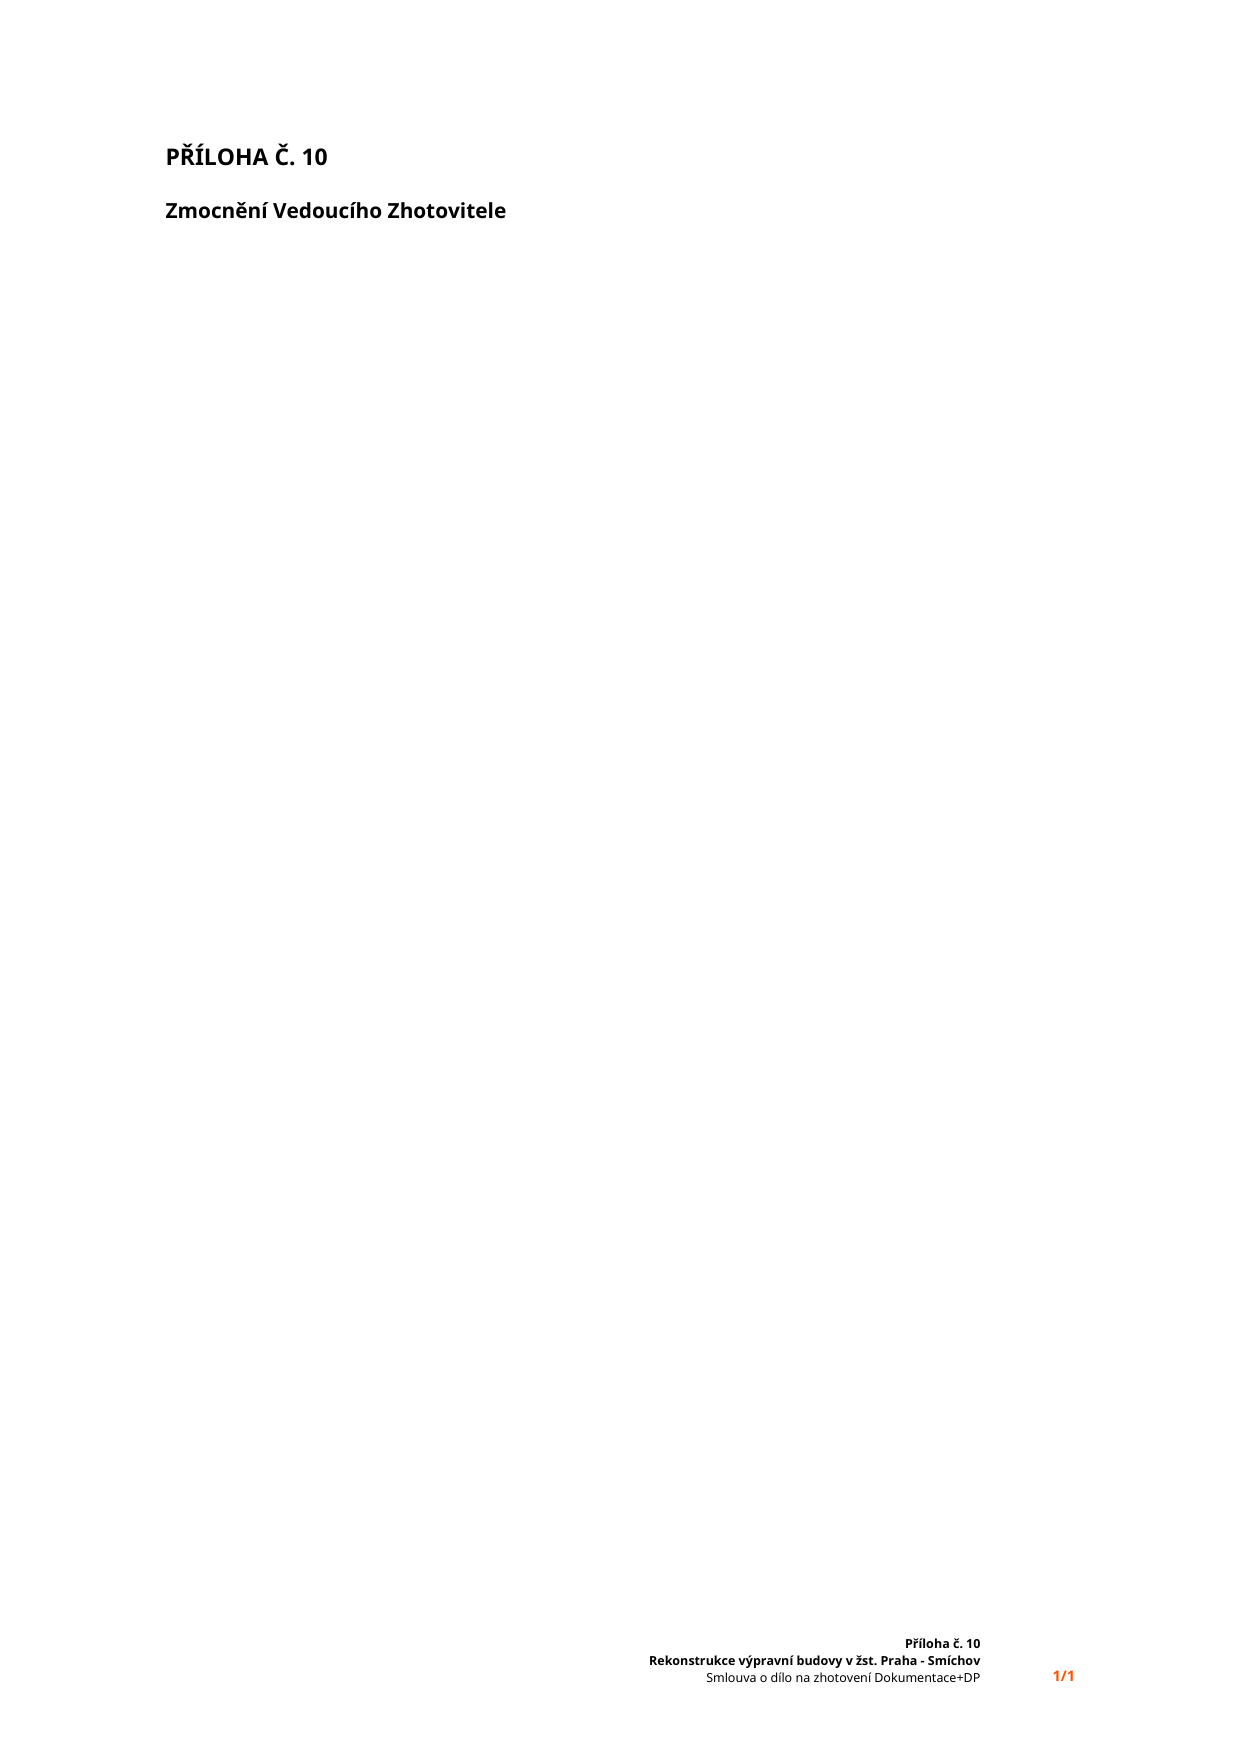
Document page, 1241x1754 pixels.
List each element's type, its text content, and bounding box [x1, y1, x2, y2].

text Zmocnění Vedoucího Zhotovitele [165, 197, 1075, 225]
text Příloha č. 10 [165, 141, 1075, 173]
